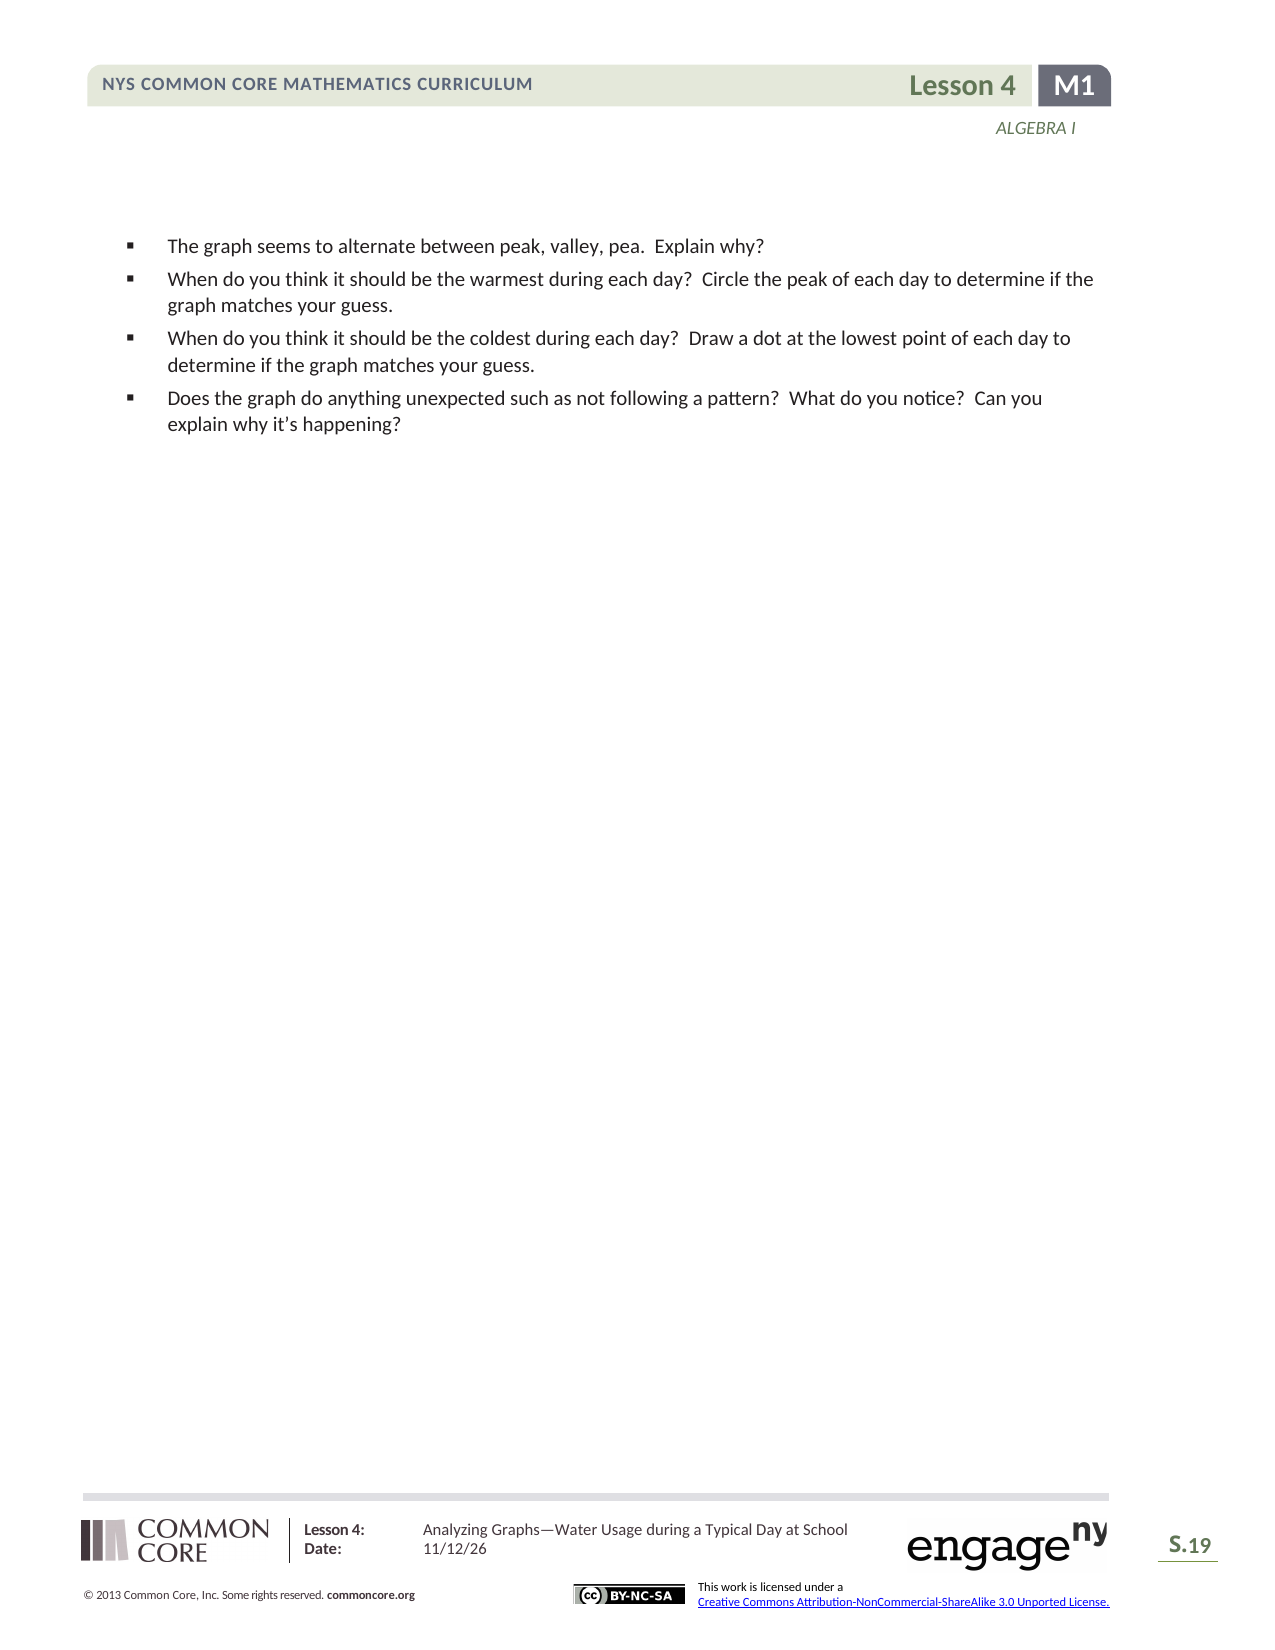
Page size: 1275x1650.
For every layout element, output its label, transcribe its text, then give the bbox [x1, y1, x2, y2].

picture [81, 1517, 269, 1562]
picture [906, 1518, 1107, 1573]
picture [572, 1584, 685, 1604]
text When do you think it should be the warmest during each day? Circle the peak of each day to determine if the graph matches your guess. [125, 266, 1108, 318]
text When do you think it should be the coldest during each day? Draw a dot at the lowest point of each day to determine if the graph matches your guess. [125, 325, 1108, 377]
text The graph seems to alternate between peak, valley, pea. Explain why? [125, 233, 1108, 258]
text Does the graph do anything unexpected such as not following a pattern? What do you notice? Can you explain why it’s happening? [125, 385, 1108, 437]
